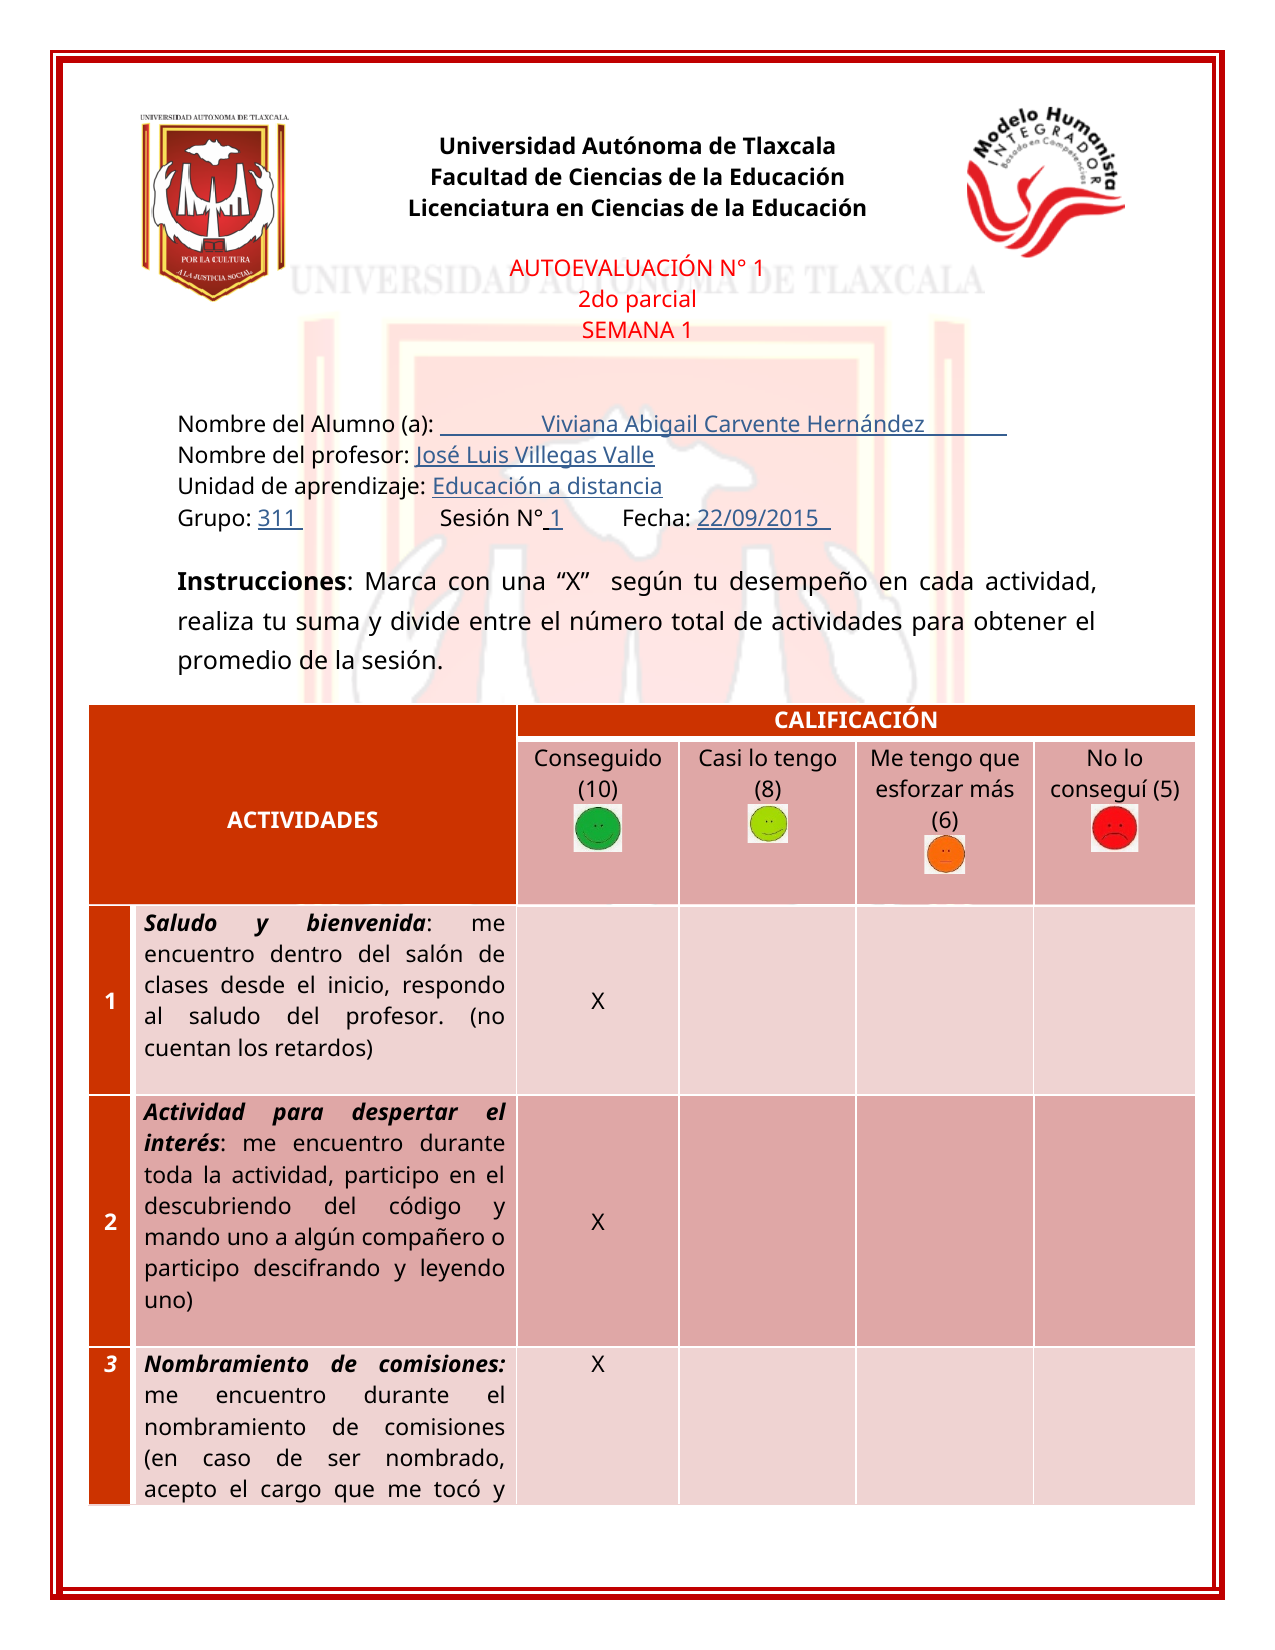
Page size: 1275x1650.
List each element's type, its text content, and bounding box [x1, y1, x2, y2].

table_cell Me tengo que esforzar más (6) [857, 742, 1033, 904]
picture [924, 835, 966, 874]
text Nombre del profesor: José Luis Villegas Valle [177, 439, 1098, 470]
table_cell No lo conseguí (5) [1035, 742, 1195, 904]
table_cell 1 [89, 906, 130, 1094]
text Instrucciones: Marca con una “X” según tu desempeño en cada actividad, realiza tu suma y divide entre el número total de actividades para obtener el promedio de la sesión. [177, 564, 1098, 676]
table_header ACTIVIDADES [89, 705, 516, 904]
text Facultad de Ciencias de la Educación [177, 161, 1098, 192]
text Grupo: 311 Sesión N° 1 Fecha: 22/09/2015 [177, 502, 1098, 533]
table_cell [680, 907, 855, 1094]
table_cell Conseguido (10) [518, 742, 678, 904]
text Unidad de aprendizaje: Educación a distancia [177, 470, 1098, 502]
picture [747, 804, 788, 843]
table_cell [1034, 907, 1195, 1094]
table_header CALIFICACIÓN [518, 705, 1195, 736]
table_cell 2 [89, 1096, 130, 1346]
picture [140, 114, 289, 302]
table_cell [1035, 1096, 1195, 1346]
text Licenciatura en Ciencias de la Educación [177, 192, 1098, 223]
table_cell X [518, 1096, 678, 1346]
table_cell Casi lo tengo (8) [680, 742, 855, 904]
table_cell [1034, 1348, 1195, 1504]
table_cell Saludo y bienvenida: me encuentro dentro del salón de clases desde el inicio, respondo al saludo del profesor. (no cuentan los retardos) [136, 906, 516, 1094]
table_cell X [517, 907, 678, 1094]
table_cell 3 [89, 1348, 130, 1504]
text Universidad Autónoma de Tlaxcala [177, 130, 1098, 161]
picture [1091, 804, 1139, 852]
table_cell [857, 907, 1033, 1094]
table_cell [136, 1348, 516, 1504]
text SEMANA 1 [177, 314, 1098, 345]
table_cell [857, 1348, 1033, 1504]
text AUTOEVALUACIÓN N° 1 [177, 252, 1098, 283]
picture [967, 102, 1125, 267]
text 2do parcial [177, 283, 1098, 314]
picture [573, 804, 623, 852]
table_cell X [517, 1348, 678, 1504]
table_cell [680, 1348, 855, 1504]
text Nombre del Alumno (a): __________Viviana Abigail Carvente Hernández________ [177, 408, 1098, 439]
table_cell [857, 1096, 1033, 1346]
table_cell Actividad para despertar el interés: me encuentro durante toda la actividad, participo en el descubriendo del código y mando uno a algún compañero o participo descifrando y leyendo uno) [136, 1096, 516, 1346]
table_cell [680, 1096, 855, 1346]
